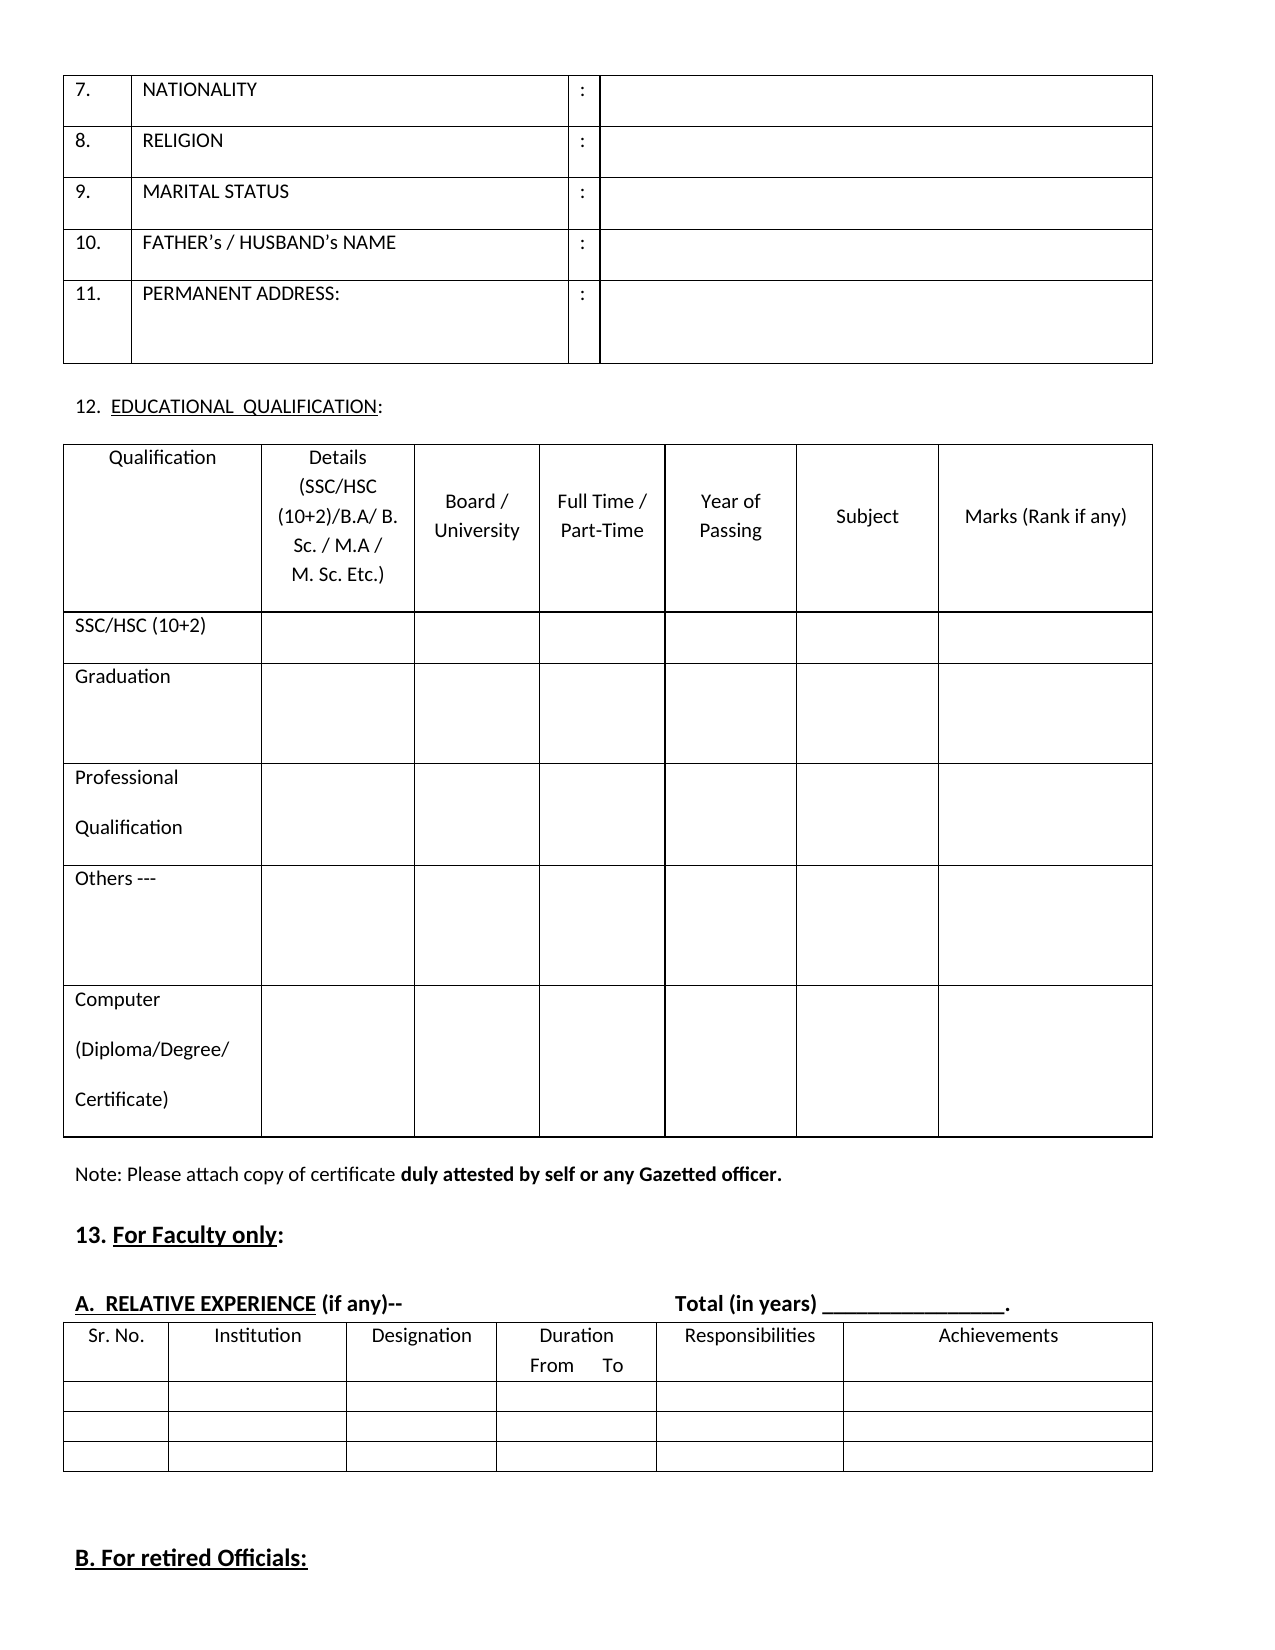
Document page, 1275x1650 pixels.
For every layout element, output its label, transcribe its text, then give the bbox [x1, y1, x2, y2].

table_cell [540, 664, 664, 763]
table_cell [262, 664, 414, 763]
table_cell 11. [64, 281, 131, 363]
table_cell : [569, 76, 599, 126]
table_cell [666, 664, 796, 763]
table_cell [601, 76, 1152, 126]
table_cell [540, 764, 664, 864]
text 13. For Faculty only: [75, 1219, 1200, 1250]
text Note: Please attach copy of certificate duly attested by self or any Gazetted officer. [75, 1161, 1200, 1187]
table_cell : [569, 281, 599, 363]
table_cell [64, 1382, 168, 1411]
table_cell : [569, 230, 599, 279]
table_cell Others --- [64, 866, 261, 985]
table_cell [497, 1382, 656, 1411]
table_cell [939, 764, 1152, 864]
table_cell [169, 1382, 346, 1411]
table_header Achievements [844, 1323, 1152, 1381]
table_cell [601, 178, 1152, 228]
table_cell 10. [64, 230, 131, 279]
table_cell [844, 1382, 1152, 1411]
table_header Responsibilities [657, 1323, 843, 1381]
table_cell [797, 613, 938, 662]
table_cell [797, 866, 938, 985]
table_cell [797, 986, 938, 1136]
table_cell 9. [64, 178, 131, 228]
table_cell Computer (Diploma/Degree/ Certificate) [64, 986, 261, 1136]
table_cell [540, 613, 664, 662]
table_header Full Time / Part-Time [540, 445, 664, 611]
table_cell [540, 866, 664, 985]
table_cell MARITAL STATUS [132, 178, 568, 228]
table_cell [347, 1412, 496, 1441]
table_cell Graduation [64, 664, 261, 763]
table_cell [844, 1412, 1152, 1441]
table_header Duration From To [497, 1323, 656, 1381]
table_cell [657, 1412, 843, 1441]
table_cell [666, 764, 796, 864]
table_cell [169, 1412, 346, 1441]
table_cell [347, 1442, 496, 1471]
table_cell [939, 866, 1152, 985]
table_cell [415, 613, 539, 662]
table_cell 7. [64, 76, 131, 126]
table_cell [64, 1412, 168, 1441]
text A. RELATIVE EXPERIENCE (if any)-- Total (in years) ________________. [75, 1289, 1200, 1317]
table_cell SSC/HSC (10+2) [64, 613, 261, 662]
table_header Subject [797, 445, 938, 611]
table_cell [415, 764, 539, 864]
table_cell [939, 664, 1152, 763]
table_cell [601, 281, 1152, 363]
table_cell [939, 613, 1152, 662]
table_cell [64, 1442, 168, 1471]
table_cell [415, 986, 539, 1136]
table_cell [262, 613, 414, 662]
table_cell : [569, 178, 599, 228]
table_cell [797, 764, 938, 864]
text B. For retired Officials: [75, 1542, 1200, 1573]
table_cell [262, 866, 414, 985]
table_cell [939, 986, 1152, 1136]
table_cell [601, 127, 1152, 177]
table_cell [657, 1442, 843, 1471]
table_cell [347, 1382, 496, 1411]
table_cell [797, 664, 938, 763]
text 12. EDUCATIONAL QUALIFICATION: [75, 393, 1200, 419]
table_cell [169, 1442, 346, 1471]
table_cell PERMANENT ADDRESS: [132, 281, 568, 363]
table_cell [666, 986, 796, 1136]
table_cell [540, 986, 664, 1136]
table_cell FATHER’s / HUSBAND’s NAME [132, 230, 568, 279]
table_cell 8. [64, 127, 131, 177]
table_cell [666, 613, 796, 662]
table_cell RELIGION [132, 127, 568, 177]
table_header Designation [347, 1323, 496, 1381]
table_cell Professional Qualification [64, 764, 261, 864]
table_cell [497, 1442, 656, 1471]
table_header Details (SSC/HSC (10+2)/B.A/ B. Sc. / M.A / M. Sc. Etc.) [262, 445, 414, 611]
table_cell : [569, 127, 599, 177]
table_cell [262, 764, 414, 864]
table_header Institution [169, 1323, 346, 1381]
table_header Board / University [415, 445, 539, 611]
table_header Marks (Rank if any) [939, 445, 1152, 611]
table_header Sr. No. [64, 1323, 168, 1381]
table_cell [844, 1442, 1152, 1471]
table_cell [497, 1412, 656, 1441]
table_cell [415, 664, 539, 763]
table_cell [657, 1382, 843, 1411]
table_cell [601, 230, 1152, 279]
table_header Year of Passing [666, 445, 796, 611]
table_cell [415, 866, 539, 985]
table_cell [666, 866, 796, 985]
table_header Qualification [64, 445, 261, 611]
table_cell NATIONALITY [132, 76, 568, 126]
table_cell [262, 986, 414, 1136]
